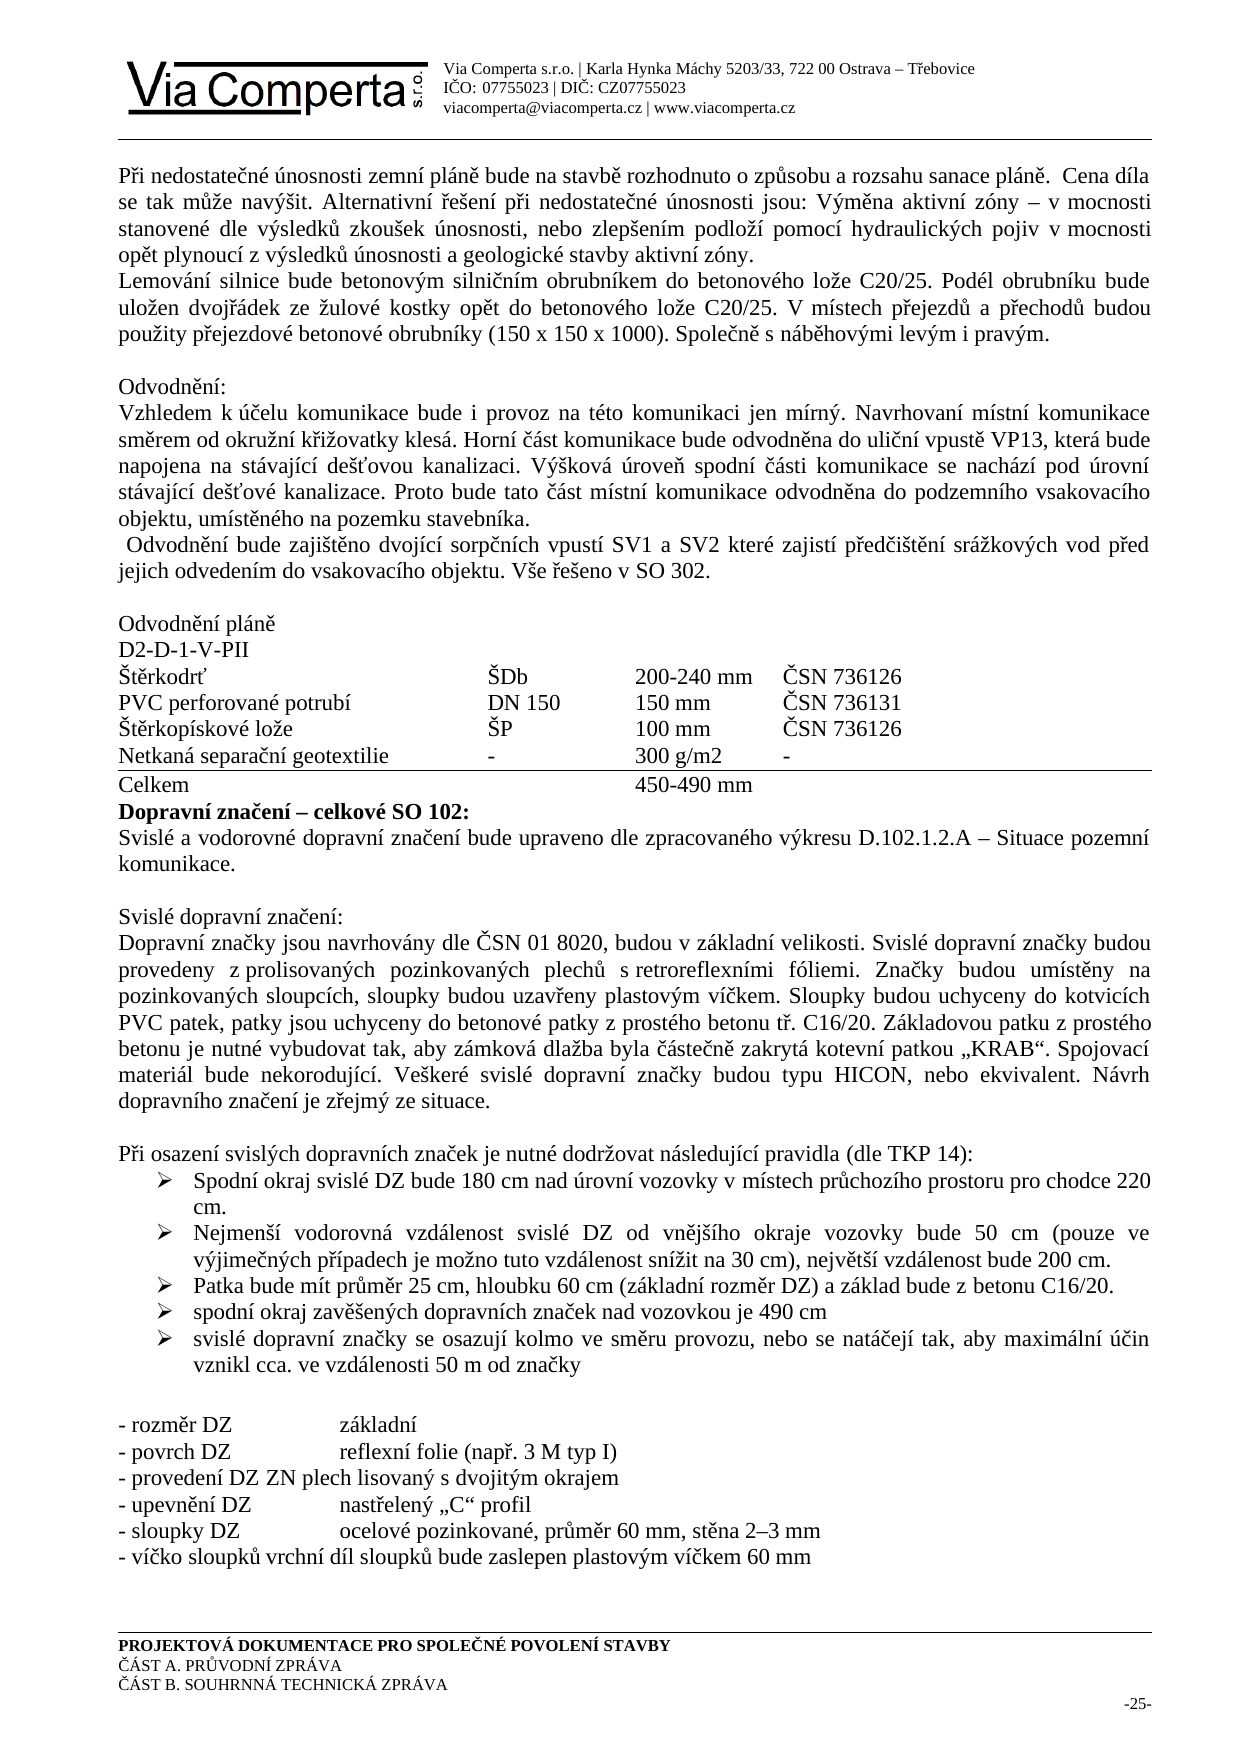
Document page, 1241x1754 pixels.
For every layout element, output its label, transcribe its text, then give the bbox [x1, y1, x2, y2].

text - upevnění DZ nastřelený „C“ profil [118, 1491, 1152, 1517]
picture [118, 53, 435, 126]
text Celkem 450-490 mm [118, 771, 1152, 798]
text Odvodnění pláně [118, 610, 1152, 636]
list svislé dopravní značky se osazují kolmo ve směru provozu, nebo se natáčejí tak, aby maximální účin vznikl cca. ve vzdálenosti 50 m od značky [156, 1325, 1152, 1377]
text Při nedostatečné únosnosti zemní pláně bude na stavbě rozhodnuto o způsobu a rozsahu sanace pláně. Cena díla se tak může navýšit. Alternativní řešení při nedostatečné únosnosti jsou: Výměna aktivní zóny – v mocnosti stanovené dle výsledků zkoušek únosnosti, nebo zlepšením podloží pomocí hydraulických pojiv v mocnosti opět plynoucí z výsledků únosnosti a geologické stavby aktivní zóny. [118, 162, 1152, 267]
list Spodní okraj svislé DZ bude nad úrovní vozovky v místech průchozího prostoru pro chodce . [156, 1167, 1152, 1219]
text Lemování silnice bude betonovým silničním obrubníkem do betonového lože C20/25. Podél obrubníku bude uložen dvojřádek ze žulové kostky opět do betonového lože C20/25. V místech přejezdů a přechodů budou použity přejezdové betonové obrubníky (150 x 150 x 1000). Společně s náběhovými levým i pravým. [118, 267, 1152, 347]
text Dopravní značení – celkové SO 102: [118, 798, 1152, 824]
list Patka bude mít průměr 25 cm, hloubku 60 cm (základní rozměr DZ) a základ bude z betonu C16/20. [156, 1272, 1152, 1298]
list Nejmenší vodorovná vzdálenost svislé DZ od vnějšího okraje vozovky bude 50 cm (pouze ve výjimečných případech je možno tuto vzdálenost snížit na ), největší vzdálenost bude . [156, 1219, 1152, 1272]
text D2-D-1-V-PII [118, 636, 1152, 663]
text - provedení DZ ZN plech lisovaný s dvojitým okrajem [118, 1464, 1152, 1491]
text - povrch DZ reflexní folie (např. typ I) [118, 1438, 1152, 1464]
text Odvodnění bude zajištěno dvojící sorpčních vpustí SV1 a SV2 které zajistí předčištění srážkových vod před jejich odvedením do vsakovacího objektu. Vše řešeno v SO 302. [118, 531, 1152, 584]
text Štěrkopískové lože ŠP 100 mm ČSN 736126 [118, 716, 1152, 742]
text Svislé a vodorovné dopravní značení bude upraveno dle zpracovaného výkresu D.102.1.2.A – Situace pozemní komunikace. [118, 824, 1152, 877]
text Vzhledem k účelu komunikace bude i provoz na této komunikaci jen mírný. Navrhovaní místní komunikace směrem od okružní křižovatky klesá. Horní část komunikace bude odvodněna do uliční vpustě VP13, která bude napojena na stávající dešťovou kanalizaci. Výšková úroveň spodní části komunikace se nachází pod úrovní stávající dešťové kanalizace. Proto bude tato část místní komunikace odvodněna do podzemního vsakovacího objektu, umístěného na pozemku stavebníka. [118, 399, 1152, 531]
text - víčko sloupků vrchní díl sloupků bude zaslepen plastovým víčkem 60 mm [118, 1543, 1152, 1570]
text Štěrkodrť ŠDb 200-240 mm ČSN 736126 [118, 663, 1152, 689]
text PVC perforované potrubí DN 150 150 mm ČSN 736131 [118, 689, 1152, 716]
list spodní okraj zavěšených dopravních značek nad vozovkou je 490 cm [156, 1298, 1152, 1325]
text Svislé dopravní značení: [118, 903, 1152, 929]
text - sloupky DZ ocelové pozinkované, průměr , stěna 2–3 mm [118, 1517, 1152, 1543]
text Dopravní značky jsou navrhovány dle ČSN 01 8020, budou v základní velikosti. Svislé dopravní značky budou provedeny z prolisovaných pozinkovaných plechů s retroreflexními fóliemi. Značky budou umístěny na pozinkovaných sloupcích, sloupky budou uzavřeny plastovým víčkem. Sloupky budou uchyceny do kotvicích PVC patek, patky jsou uchyceny do betonové patky z prostého betonu tř. C16/20. Základovou patku z prostého betonu je nutné vybudovat tak, aby zámková dlažba byla částečně zakrytá kotevní patkou „KRAB“. Spojovací materiál bude nekorodující. Veškeré svislé dopravní značky budou typu HICON, nebo ekvivalent. Návrh dopravního značení je zřejmý ze situace. [118, 929, 1152, 1114]
text - rozměr DZ základní [118, 1412, 1152, 1438]
text Odvodnění: [118, 373, 1152, 399]
text Při osazení svislých dopravních značek je nutné dodržovat následující pravidla (dle TKP 14): [118, 1140, 1152, 1167]
text Netkaná separační geotextilie - 300 g/m2 - [118, 742, 1152, 770]
